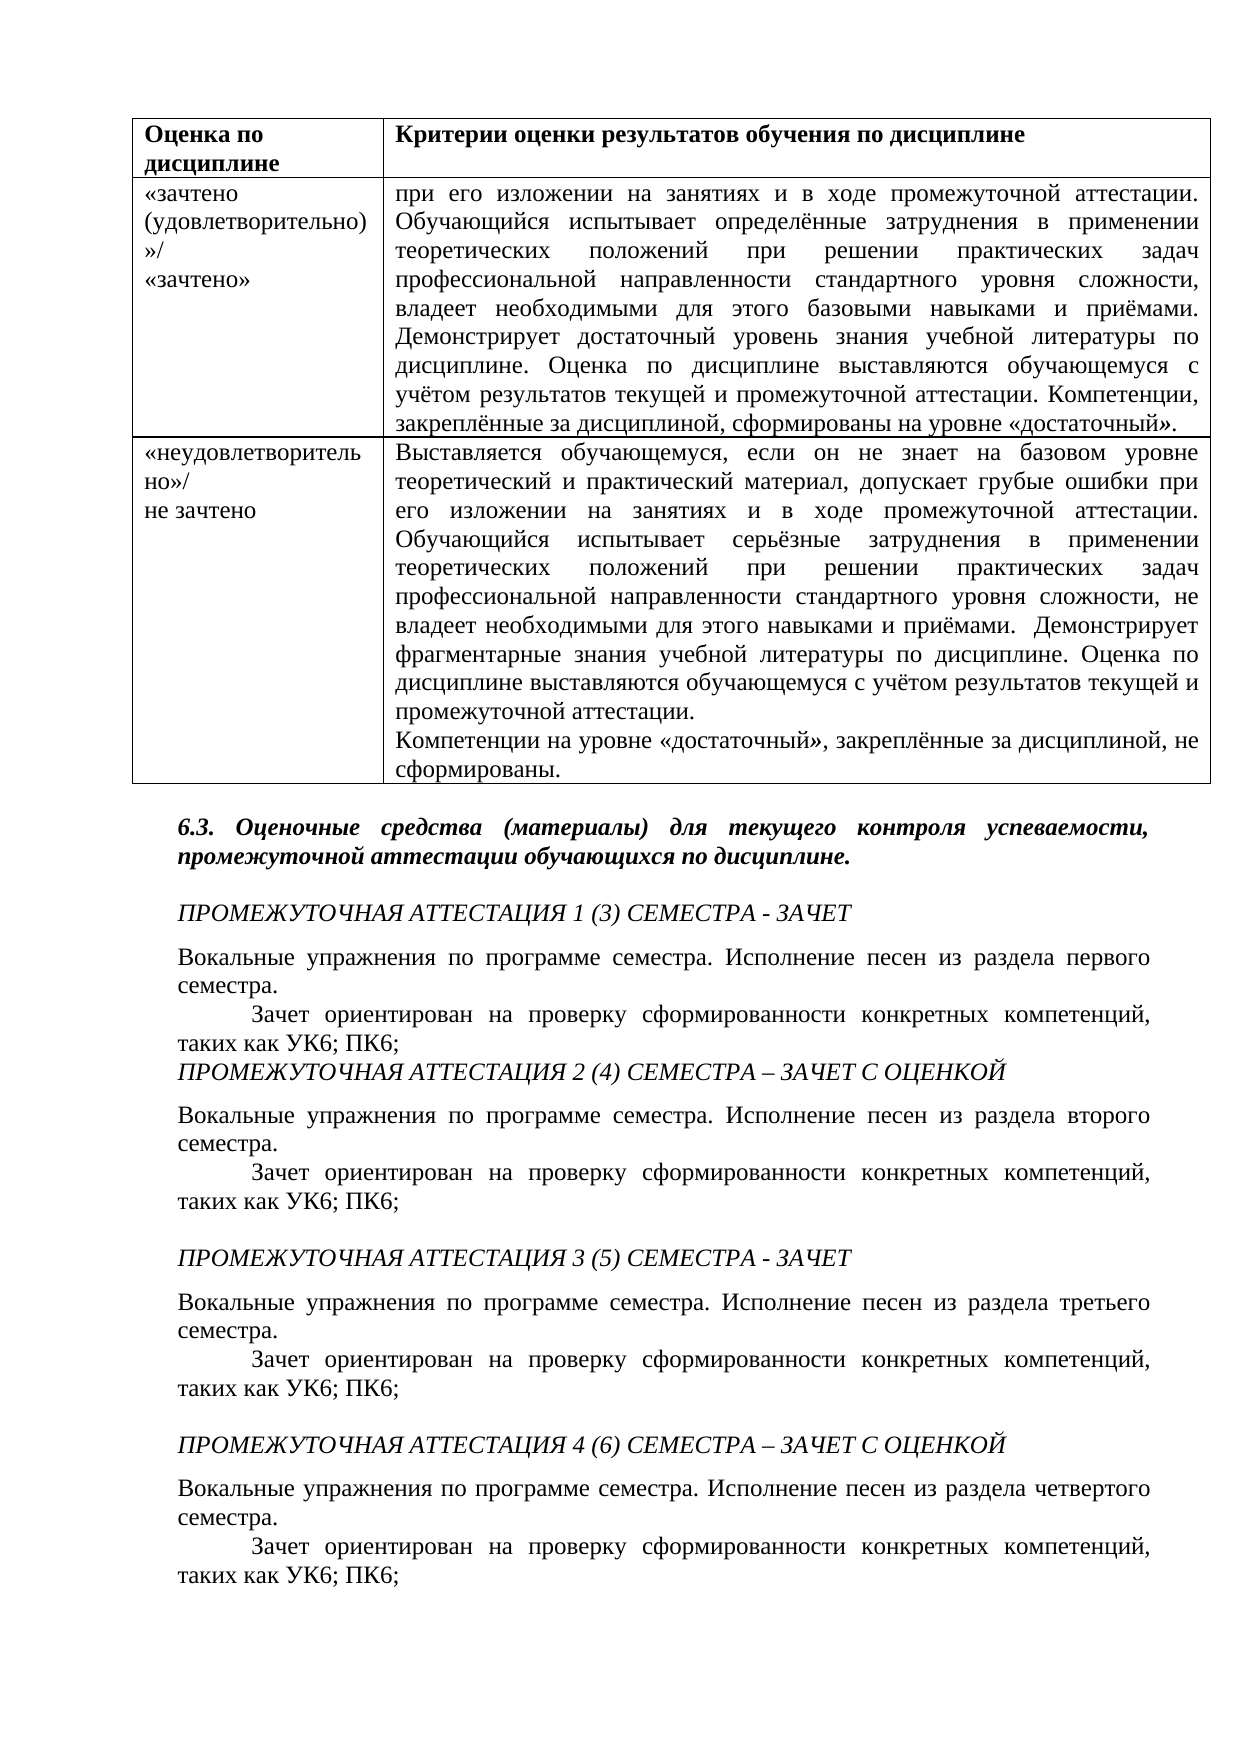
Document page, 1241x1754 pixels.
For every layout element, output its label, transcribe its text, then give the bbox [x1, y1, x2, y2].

text Вокальные упражнения по программе семестра. Исполнение песен из раздела четвертого семестра. [177, 1473, 1152, 1531]
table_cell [384, 178, 1210, 436]
text ПРОМЕЖУТОЧНАЯ АТТЕСТАЦИЯ 3 (5) СЕМЕСТРА - ЗАЧЕТ [177, 1243, 1152, 1272]
text ПРОМЕЖУТОЧНАЯ АТТЕСТАЦИЯ 4 (6) СЕМЕСТРА – ЗАЧЕТ С ОЦЕНКОЙ [177, 1430, 1152, 1459]
table_header Оценка по дисциплине [133, 119, 383, 177]
text ПРОМЕЖУТОЧНАЯ АТТЕСТАЦИЯ 1 (3) СЕМЕСТРА - ЗАЧЕТ [177, 898, 1152, 927]
text Зачет ориентирован на проверку сформированности конкретных компетенций, таких как УК6; ПК6; [177, 1531, 1152, 1588]
table_header Критерии оценки результатов обучения по дисциплине [384, 119, 1210, 177]
table_cell Выставляется обучающемуся, если он не знает на базовом уровне теоретический и практический материал, допускает грубые ошибки при его изложении на занятиях и в ходе промежуточной аттестации. Обучающийся испытывает серьёзные затруднения в применении теоретических положений при решении практических задач профессиональной направленности стандартного уровня сложности, не владеет необходимыми для этого навыками и приёмами. Демонстрирует фрагментарные знания учебной литературы по дисциплине. Оценка по дисциплине выставляются обучающемуся с учётом результатов текущей и промежуточной аттестации. Компетенции на уровне «достаточный», закреплённые за дисциплиной, не сформированы. [384, 438, 1210, 782]
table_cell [133, 178, 383, 436]
text Вокальные упражнения по программе семестра. Исполнение песен из раздела первого семестра. [177, 942, 1152, 999]
text ПРОМЕЖУТОЧНАЯ АТТЕСТАЦИЯ 2 (4) СЕМЕСТРА – ЗАЧЕТ С ОЦЕНКОЙ [177, 1057, 1152, 1085]
text Вокальные упражнения по программе семестра. Исполнение песен из раздела второго семестра. [177, 1100, 1152, 1157]
text Вокальные упражнения по программе семестра. Исполнение песен из раздела третьего семестра. [177, 1287, 1152, 1344]
text Зачет ориентирован на проверку сформированности конкретных компетенций, таких как УК6; ПК6; [177, 1157, 1152, 1215]
text Зачет ориентирован на проверку сформированности конкретных компетенций, таких как УК6; ПК6; [177, 1344, 1152, 1402]
text Зачет ориентирован на проверку сформированности конкретных компетенций, таких как УК6; ПК6; [177, 999, 1152, 1057]
text 6.3. Оценочные средства (материалы) для текущего контроля успеваемости, промежуточной аттестации обучающихся по дисциплине. [177, 812, 1152, 870]
table_cell «неудовлетворительно»/ не зачтено [133, 438, 383, 782]
